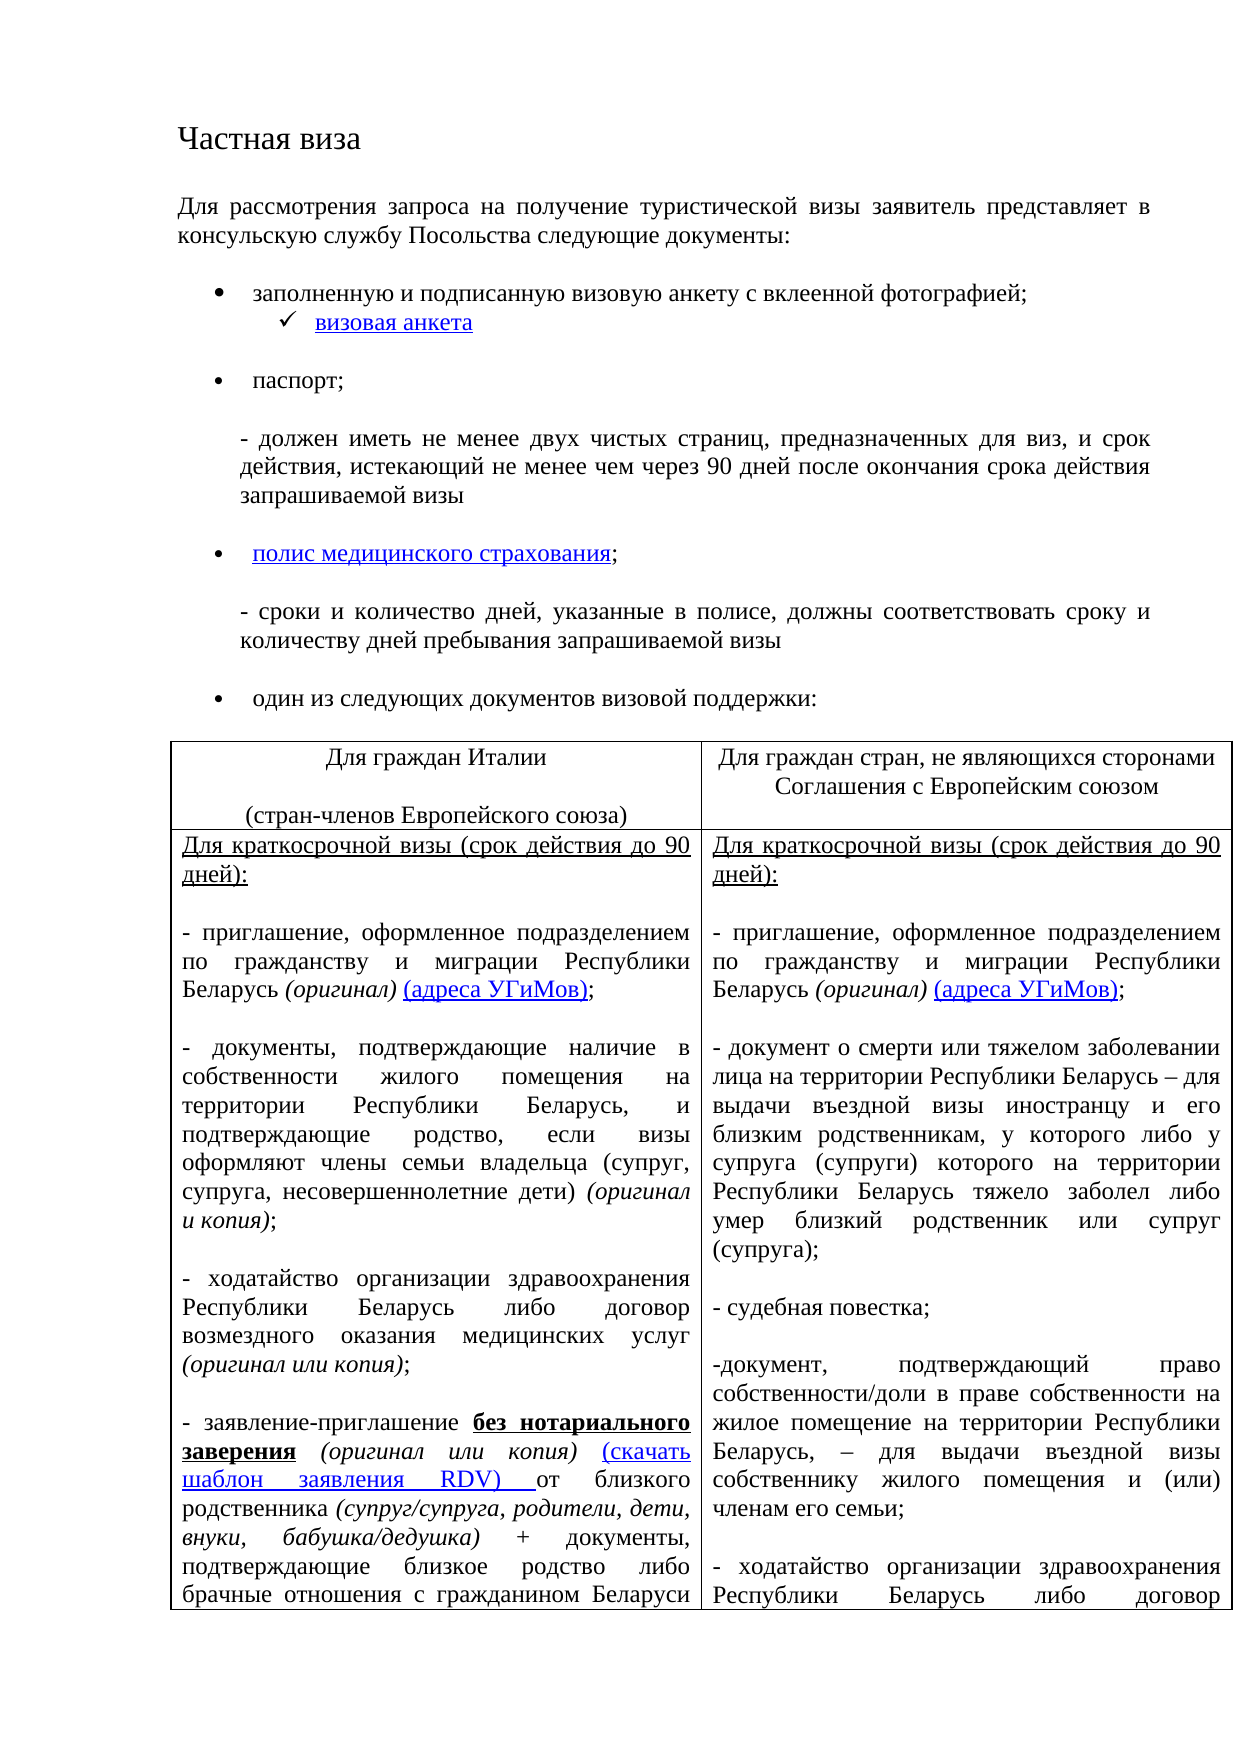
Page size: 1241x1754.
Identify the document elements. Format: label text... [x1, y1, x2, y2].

list полис медицинского страхования; [215, 538, 1152, 567]
text Для рассмотрения запроса на получение туристической визы заявитель представляет в консульскую службу Посольства следующие документы: [177, 191, 1152, 249]
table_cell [172, 830, 701, 1609]
list паспорт; [215, 365, 1152, 393]
text - должен иметь не менее двух чистых страниц, предназначенных для виз, и срок действия, истекающий не менее чем через 90 дней после окончания срока действия запрашиваемой визы [240, 423, 1152, 509]
text Частная виза [177, 118, 1152, 156]
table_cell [702, 830, 1231, 1609]
text - сроки и количество дней, указанные в полисе, должны соответствовать сроку и количеству дней пребывания запрашиваемой визы [240, 596, 1152, 653]
list заполненную и подписанную визовую анкету с вклеенной фотографией; [215, 278, 1152, 307]
list один из следующих документов визовой поддержки: [215, 683, 1152, 711]
table_header Для граждан стран, не являющихся сторонами Соглашения с Европейским союзом [702, 742, 1231, 829]
table_header Для граждан Италии (стран-членов Европейского союза) [172, 742, 701, 829]
list визовая анкета [277, 307, 1152, 336]
